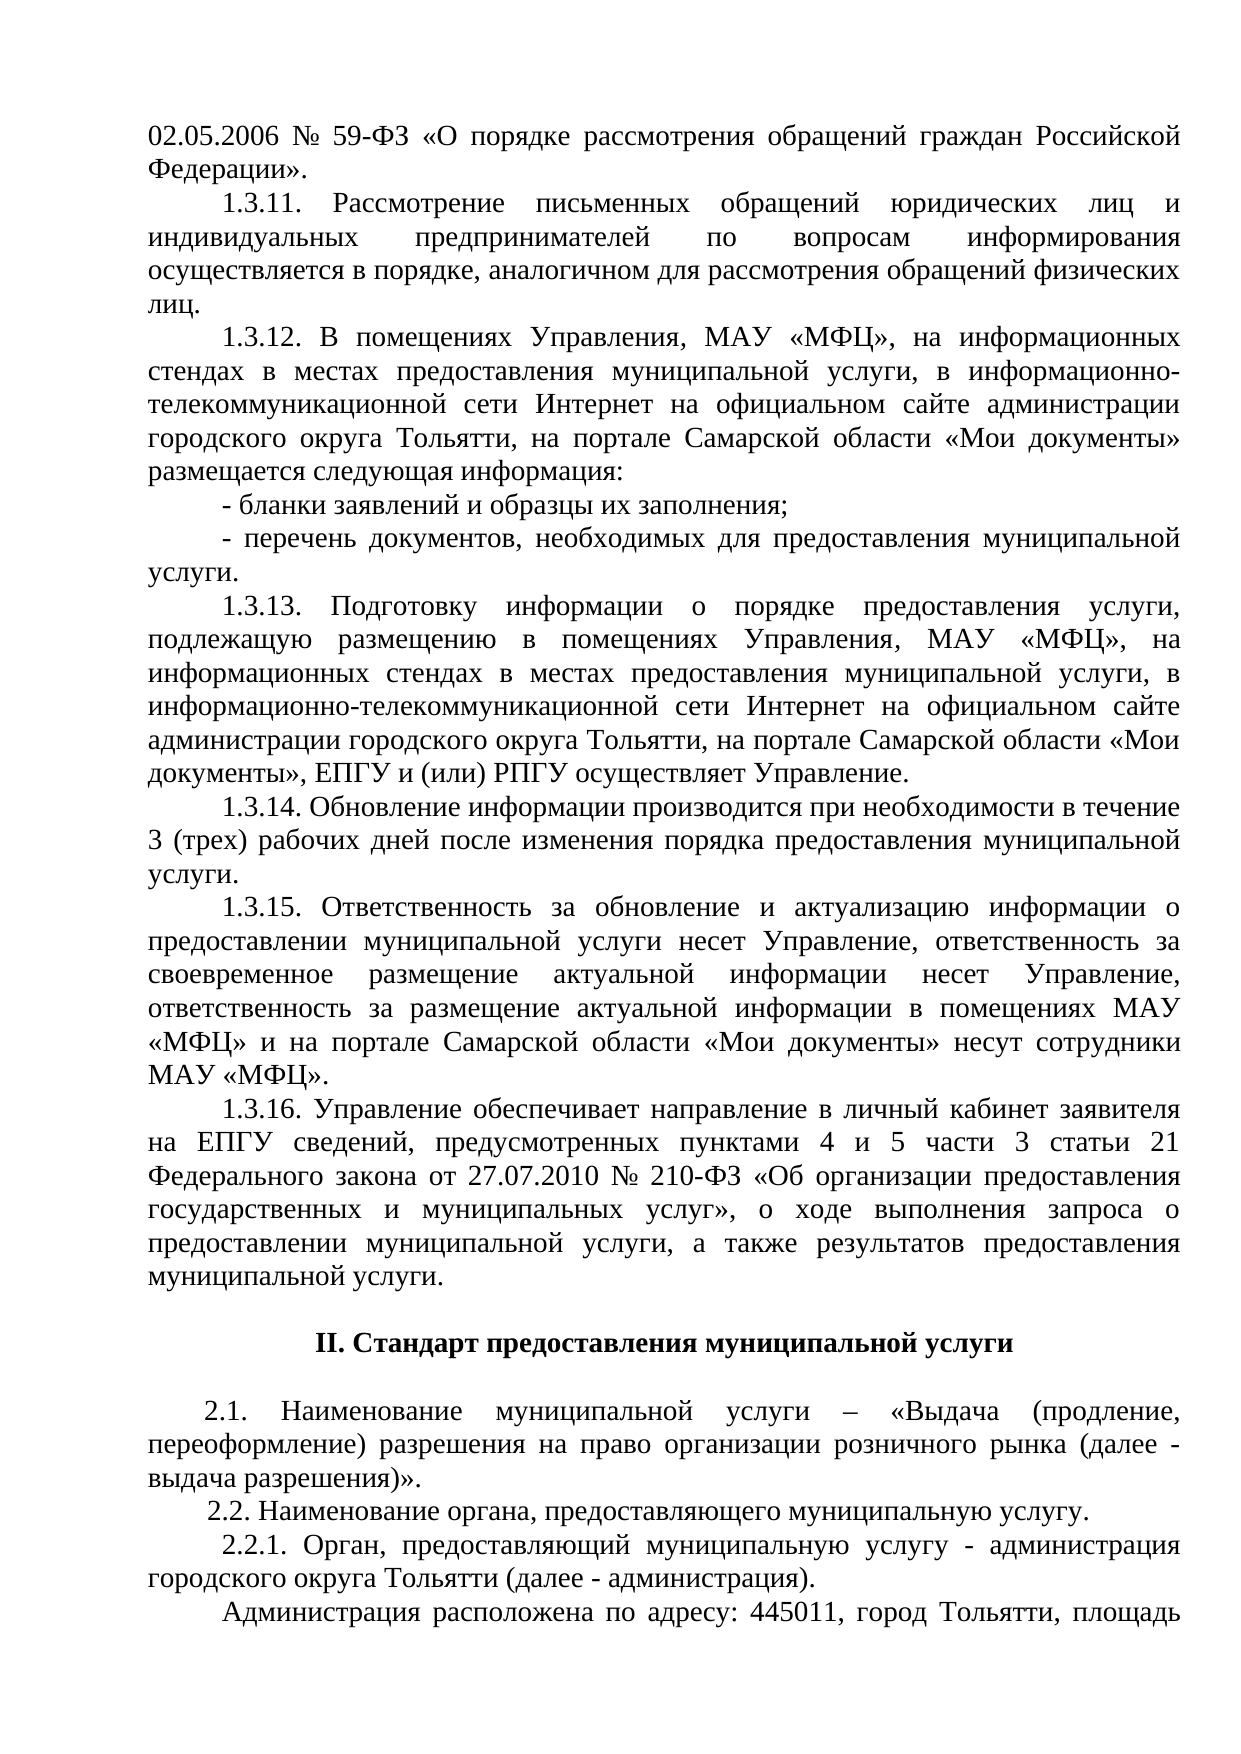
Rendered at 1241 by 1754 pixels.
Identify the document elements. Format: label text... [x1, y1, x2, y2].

title 2.2.1. Орган, предоставляющий муниципальную услугу - администрация городского округа Тольятти (далее - администрация). [148, 1527, 1181, 1594]
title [148, 1594, 1181, 1627]
title 1.3.12. В помещениях Управления, МАУ «МФЦ», на информационных стендах в местах предоставления муниципальной услуги, в информационно-телекоммуникационной сети Интернет на официальном сайте администрации городского округа Тольятти, на портале Самарской области «Мои документы» размещается следующая информация: [148, 319, 1181, 487]
title 1.3.13. Подготовку информации о порядке предоставления услуги, подлежащую размещению в помещениях Управления, МАУ «МФЦ», на информационных стендах в местах предоставления муниципальной услуги, в информационно-телекоммуникационной сети Интернет на официальном сайте администрации городского округа Тольятти, на портале Самарской области «Мои документы», ЕПГУ и (или) РПГУ осуществляет Управление. [148, 588, 1181, 789]
title 1.3.11. Рассмотрение письменных обращений юридических лиц и индивидуальных предпринимателей по вопросам информирования осуществляется в порядке, аналогичном для рассмотрения обращений физических лиц. [148, 185, 1181, 319]
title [148, 118, 1181, 185]
title II. Стандарт предоставления муниципальной услуги [148, 1326, 1181, 1359]
title 1.3.15. Ответственность за обновление и актуализацию информации о предоставлении муниципальной услуги несет Управление, ответственность за своевременное размещение актуальной информации несет Управление, ответственность за размещение актуальной информации в помещениях МАУ «МФЦ» и на портале Самарской области «Мои документы» несут сотрудники МАУ «МФЦ». [148, 889, 1181, 1091]
title 2.2. Наименование органа, предоставляющего муниципальную услугу. [148, 1493, 1181, 1527]
text - перечень документов, необходимых для предоставления муниципальной услуги. [148, 521, 1181, 588]
text 1.3.16. Управление обеспечивает направление в личный кабинет заявителя на ЕПГУ сведений, предусмотренных пунктами 4 и 5 части 3 статьи 21 Федерального закона от 27.07.2010 № 210-ФЗ «Об организации предоставления государственных и муниципальных услуг», о ходе выполнения запроса о предоставлении муниципальной услуги, а также результатов предоставления муниципальной услуги. [148, 1091, 1181, 1292]
text 2.1. Наименование муниципальной услуги – «Выдача (продление, переоформление) разрешения на право организации розничного рынка (далее - выдача разрешения)». [148, 1393, 1181, 1493]
title - бланки заявлений и образцы их заполнения; [148, 487, 1181, 521]
title 1.3.14. Обновление информации производится при необходимости в течение 3 (трех) рабочих дней после изменения порядка предоставления муниципальной услуги. [148, 789, 1181, 889]
